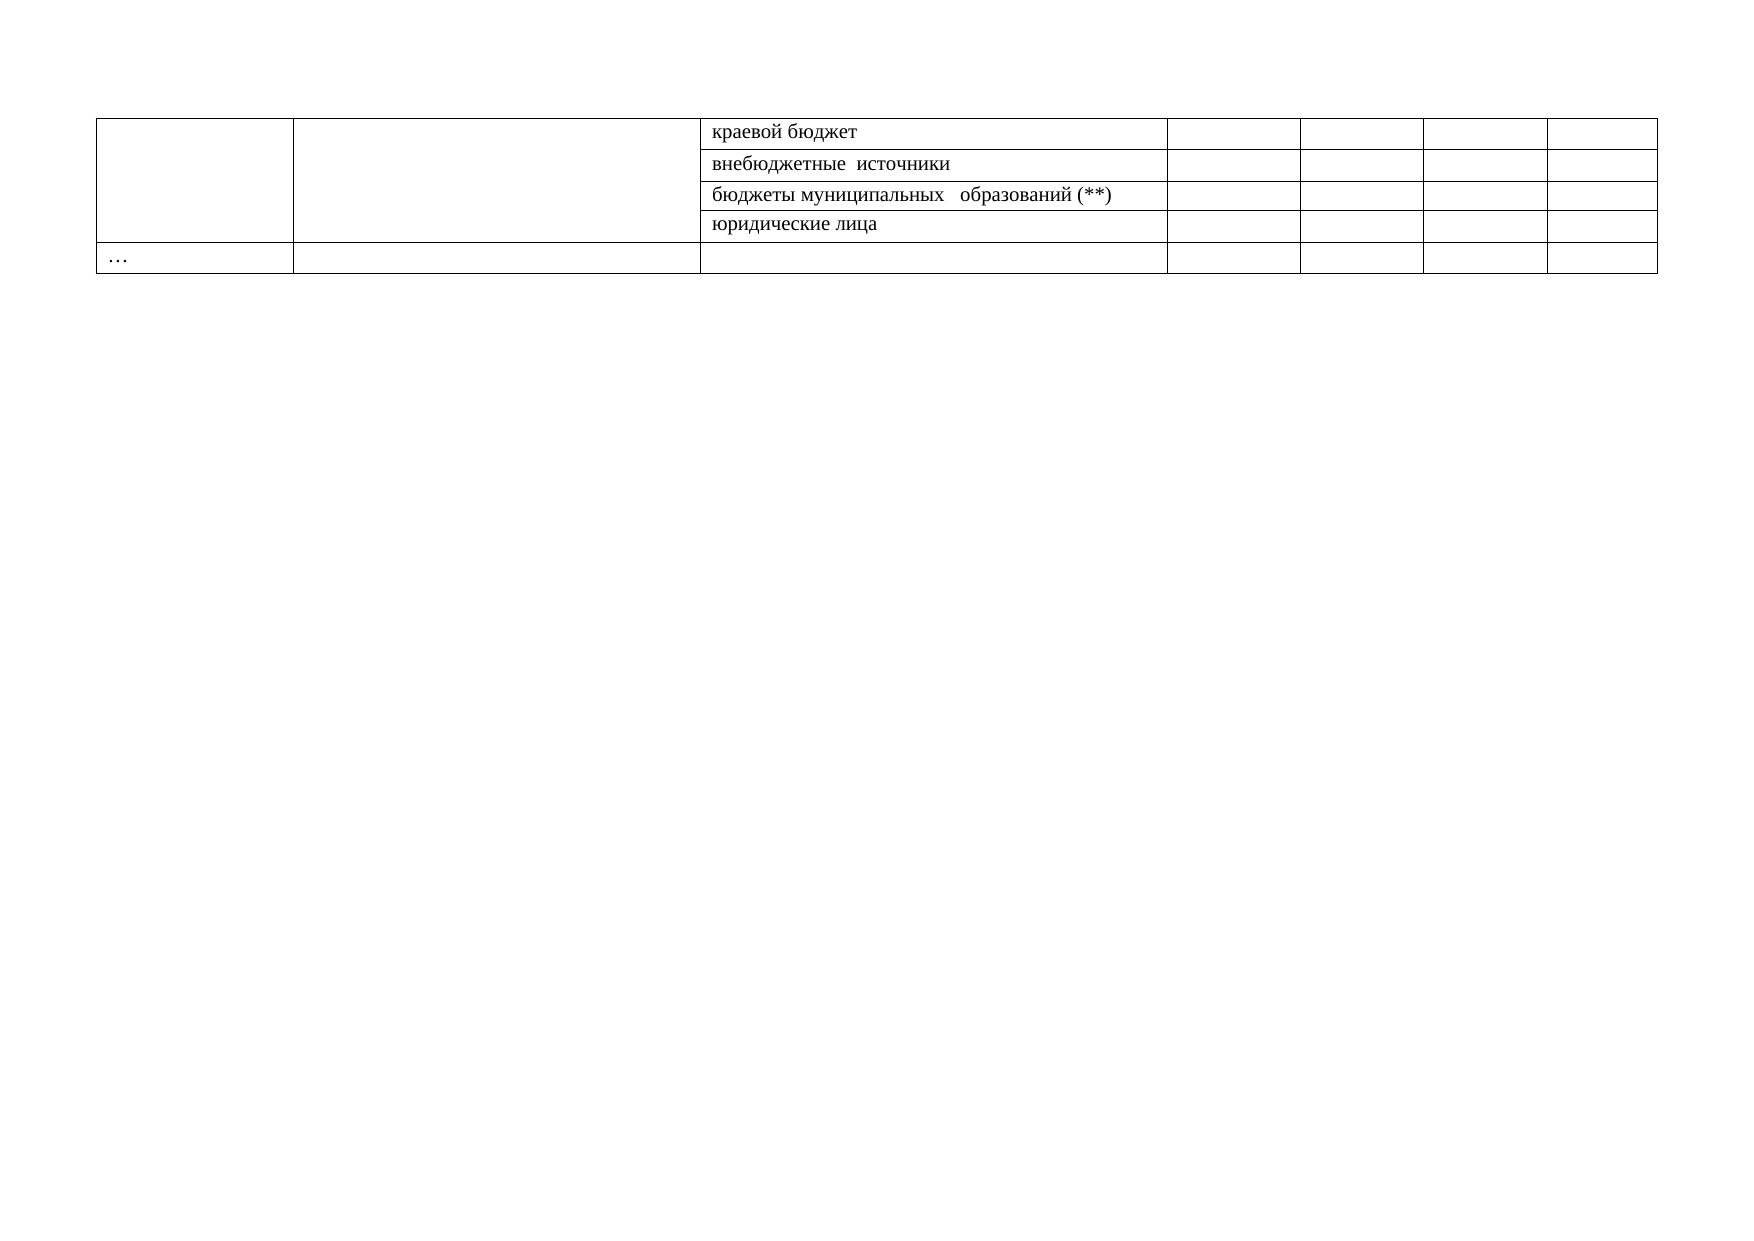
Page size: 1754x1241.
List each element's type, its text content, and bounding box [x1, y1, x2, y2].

table_cell [1301, 243, 1423, 273]
table_cell [1168, 182, 1300, 210]
table_cell [1548, 182, 1657, 210]
table_cell [1301, 182, 1423, 210]
table_cell [1168, 150, 1300, 181]
table_cell [1301, 211, 1423, 242]
table_cell [1424, 150, 1547, 181]
table_cell [1424, 119, 1547, 149]
table_cell … [97, 243, 293, 273]
table_cell [1168, 243, 1300, 273]
table_cell краевой бюджет [701, 119, 1167, 149]
table_cell [1424, 243, 1547, 273]
table_cell [1548, 211, 1657, 242]
table_cell [1168, 211, 1300, 242]
table_cell [1548, 150, 1657, 181]
table_cell [701, 243, 1167, 273]
table_cell внебюджетные источники [701, 150, 1167, 181]
table_cell [1548, 243, 1657, 273]
table_cell [1301, 119, 1423, 149]
table_cell юридические лица [701, 211, 1167, 242]
table_cell [1548, 119, 1657, 149]
table_cell бюджеты муниципальных образований (**) [701, 182, 1167, 210]
table_cell [294, 243, 700, 273]
table_cell [1424, 182, 1547, 210]
table_cell [1168, 119, 1300, 149]
table_cell [1424, 211, 1547, 242]
table_cell [1301, 150, 1423, 181]
